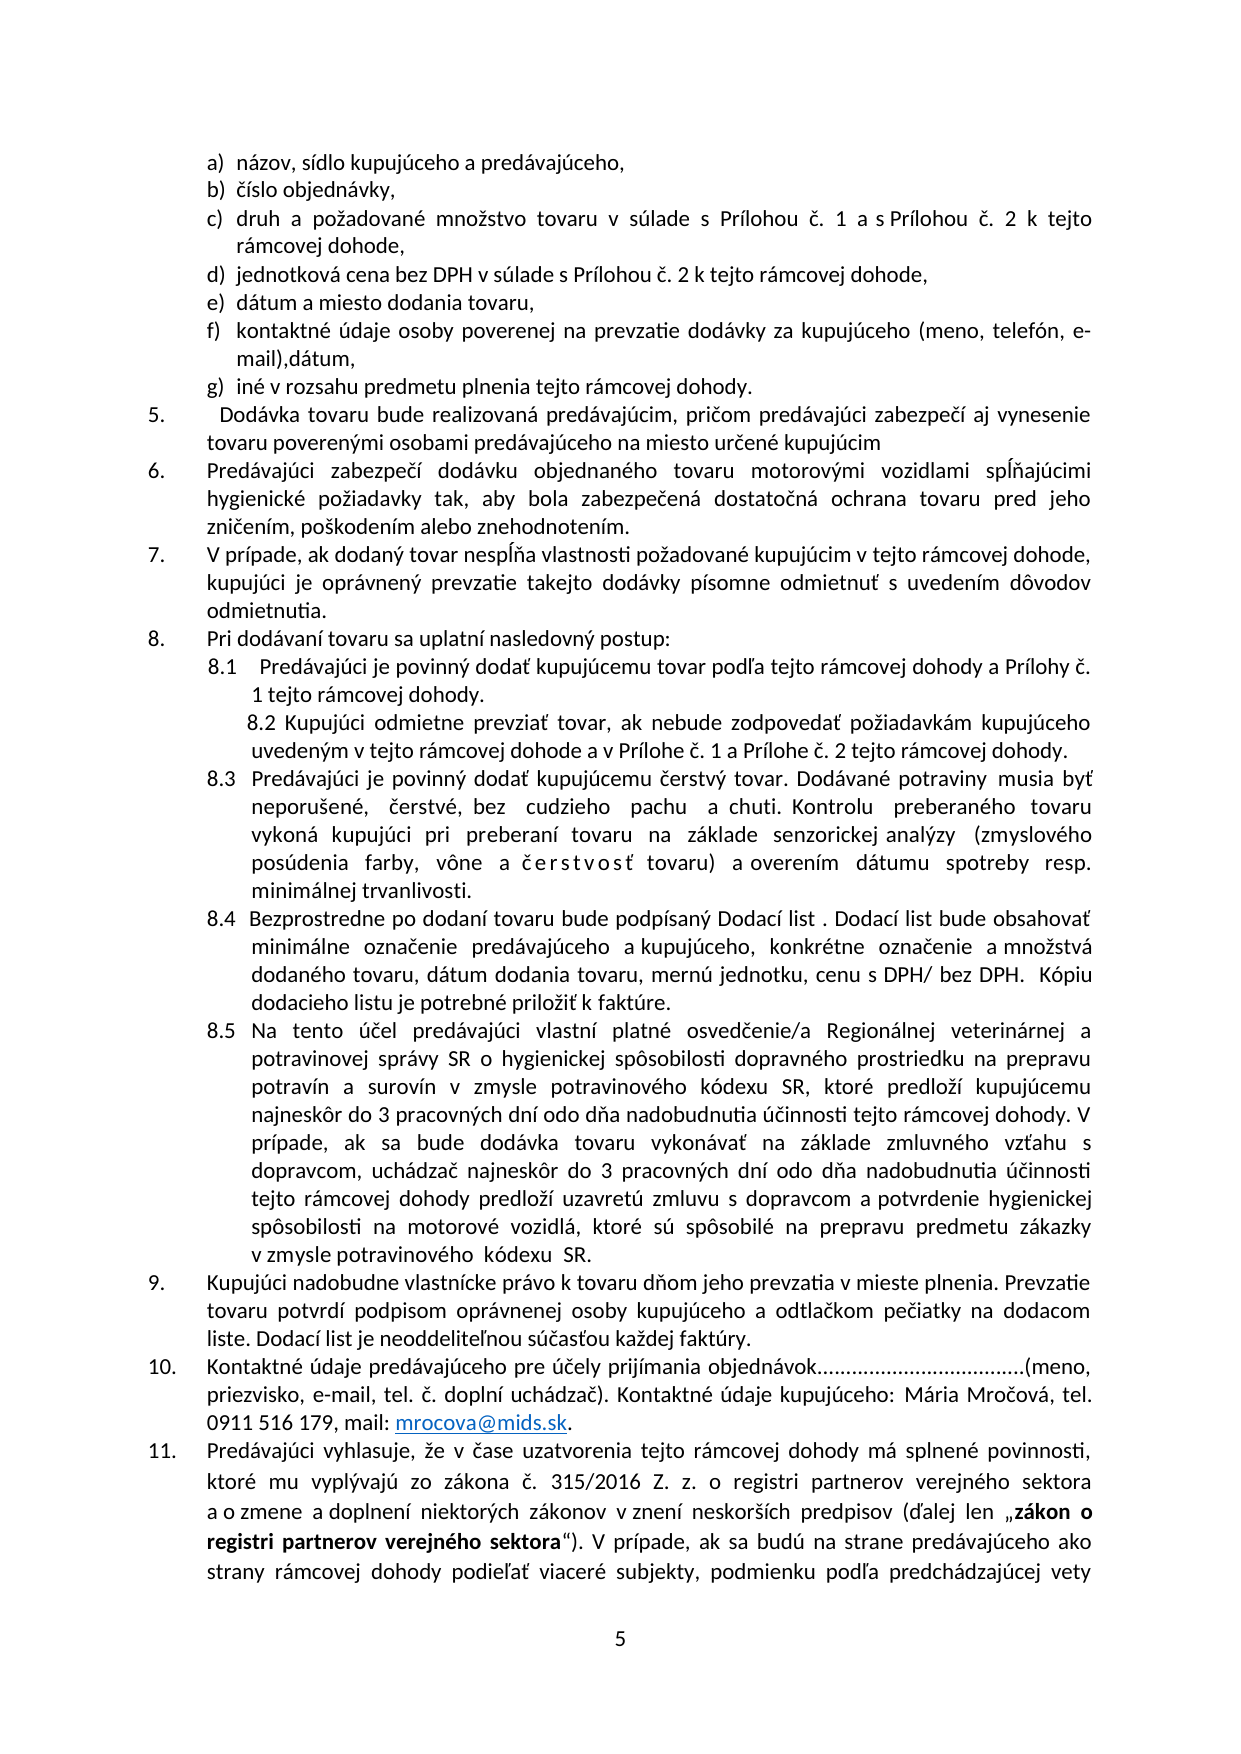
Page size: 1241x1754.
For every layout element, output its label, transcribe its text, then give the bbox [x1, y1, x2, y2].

text 8.4 Bezprostredne po dodaní tovaru bude podpísaný Dodací list . Dodací list bude obsahovať minimálne označenie predávajúceho a kupujúceho, konkrétne označenie a množstvá dodaného tovaru, dátum dodania tovaru, mernú jednotku, cenu s DPH/ bez DPH. Kópiu dodacieho listu je potrebné priložiť k faktúre. [207, 904, 1093, 1016]
text 6. Predávajúci zabezpečí dodávku objednaného tovaru motorovými vozidlami spĺňajúcimi hygienické požiadavky tak, aby bola zabezpečená dostatočná ochrana tovaru pred jeho zničením, poškodením alebo znehodnotením. [148, 456, 1093, 540]
text g) iné v rozsahu predmetu plnenia tejto rámcovej dohody. [207, 372, 1093, 400]
text 7. V prípade, ak dodaný tovar nespĺňa vlastnosti požadované kupujúcim v tejto rámcovej dohode, kupujúci je oprávnený prevzatie takejto dodávky písomne odmietnuť s uvedením dôvodov odmietnutia. [148, 540, 1093, 624]
text e) dátum a miesto dodania tovaru, [207, 288, 1093, 316]
text 8.2 Kupujúci odmietne prevziať tovar, ak nebude zodpovedať požiadavkám kupujúceho uvedeným v tejto rámcovej dohode a v Prílohe č. 1 a Prílohe č. 2 tejto rámcovej dohody. [148, 708, 1093, 764]
text 8.1 Predávajúci je povinný dodať kupujúcemu tovar podľa tejto rámcovej dohody a Prílohy č. 1 tejto rámcovej dohody. [162, 652, 1093, 708]
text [148, 1437, 1093, 1585]
text c) druh a požadované množstvo tovaru v súlade s Prílohou č. 1 a s Prílohou č. 2 k tejto rámcovej dohode, [207, 204, 1093, 260]
text a) názov, sídlo kupujúceho a predávajúceho, [207, 148, 1093, 176]
text d) jednotková cena bez DPH v súlade s Prílohou č. 2 k tejto rámcovej dohode, [207, 260, 1093, 288]
text 8.3 Predávajúci je povinný dodať kupujúcemu čerstvý tovar. Dodávané potraviny musia byť neporušené, čerstvé, bez cudzieho pachu a chuti. Kontrolu preberaného tovaru vykoná kupujúci pri preberaní tovaru na základe senzorickej analýzy (zmyslového posúdenia farby, vône a čerstvosť tovaru) a overením dátumu spotreby resp. minimálnej trvanlivosti. [207, 764, 1093, 904]
text f) kontaktné údaje osoby poverenej na prevzatie dodávky za kupujúceho (meno, telefón, e-mail),dátum, [207, 316, 1093, 372]
text 5. Dodávka tovaru bude realizovaná predávajúcim, pričom predávajúci zabezpečí aj vynesenie tovaru poverenými osobami predávajúceho na miesto určené kupujúcim [148, 400, 1093, 456]
text b) číslo objednávky, [207, 176, 1093, 204]
text 8.5 Na tento účel predávajúci vlastní platné osvedčenie/a Regionálnej veterinárnej a potravinovej správy SR o hygienickej spôsobilosti dopravného prostriedku na prepravu potravín a surovín v zmysle potravinového kódexu SR, ktoré predloží kupujúcemu najneskôr do 3 pracovných dní odo dňa nadobudnutia účinnosti tejto rámcovej dohody. V prípade, ak sa bude dodávka tovaru vykonávať na základe zmluvného vzťahu s dopravcom, uchádzač najneskôr do 3 pracovných dní odo dňa nadobudnutia účinnosti tejto rámcovej dohody predloží uzavretú zmluvu s dopravcom a potvrdenie hygienickej spôsobilosti na motorové vozidlá, ktoré sú spôsobilé na prepravu predmetu zákazky v zmysle potravinového kódexu SR. [207, 1016, 1093, 1268]
text 8. Pri dodávaní tovaru sa uplatní nasledovný postup: [148, 624, 1093, 652]
text 10. Kontaktné údaje predávajúceho pre účely prijímania objednávok....................................(meno, priezvisko, e-mail, tel. č. doplní uchádzač). Kontaktné údaje kupujúceho: Mária Mročová, tel. 0911 516 179, mail: mrocova@mids.sk. [148, 1352, 1093, 1437]
text 9. Kupujúci nadobudne vlastnícke právo k tovaru dňom jeho prevzatia v mieste plnenia. Prevzatie tovaru potvrdí podpisom oprávnenej osoby kupujúceho a odtlačkom pečiatky na dodacom liste. Dodací list je neoddeliteľnou súčasťou každej faktúry. [148, 1268, 1093, 1352]
